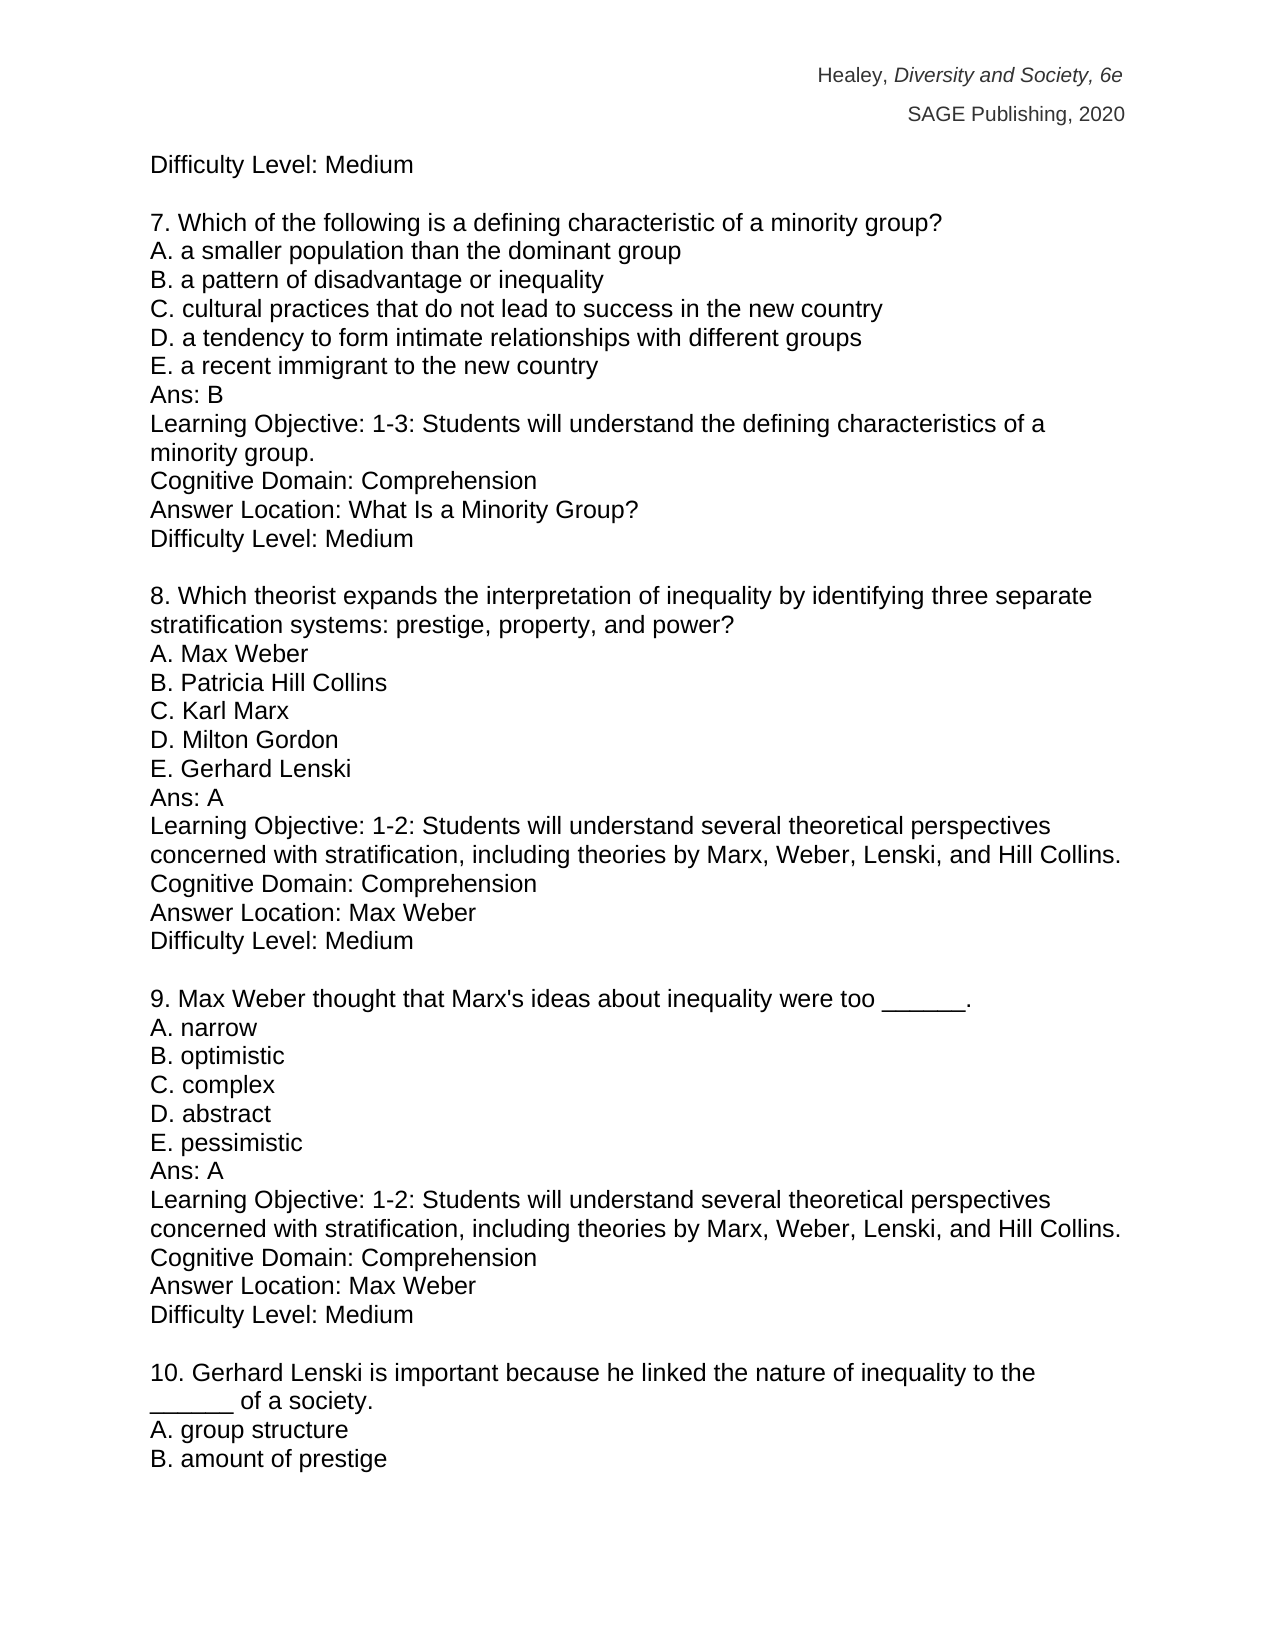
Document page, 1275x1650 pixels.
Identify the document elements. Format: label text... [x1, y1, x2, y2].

text Ans: A [150, 1156, 1125, 1185]
text C. cultural practices that do not lead to success in the new country [150, 294, 1125, 322]
text Answer Location: Max Weber [150, 1271, 1125, 1300]
text D. Milton Gordon [150, 725, 1125, 754]
text E. Gerhard Lenski [150, 754, 1125, 782]
text Answer Location: What Is a Minority Group? [150, 495, 1125, 524]
text Cognitive Domain: Comprehension [150, 466, 1125, 495]
text C. Karl Marx [150, 696, 1125, 725]
text Answer Location: Max Weber [150, 897, 1125, 926]
text E. a recent immigrant to the new country [150, 351, 1125, 380]
text Difficulty Level: Medium [150, 524, 1125, 552]
text 8. Which theorist expands the interpretation of inequality by identifying three separate stratification systems: prestige, property, and power? [150, 581, 1125, 639]
text B. amount of prestige [150, 1444, 1125, 1472]
text D. abstract [150, 1099, 1125, 1127]
text A. Max Weber [150, 639, 1125, 667]
text Ans: B [150, 380, 1125, 409]
text Ans: A [150, 782, 1125, 811]
text D. a tendency to form intimate relationships with different groups [150, 322, 1125, 351]
text Cognitive Domain: Comprehension [150, 1242, 1125, 1271]
text 10. Gerhard Lenski is important because he linked the nature of inequality to the ______ of a society. [150, 1357, 1125, 1415]
text Difficulty Level: Medium [150, 926, 1125, 955]
text B. Patricia Hill Collins [150, 667, 1125, 696]
text Difficulty Level: Medium [150, 150, 1125, 179]
text A. a smaller population than the dominant group [150, 236, 1125, 265]
text Difficulty Level: Medium [150, 1300, 1125, 1329]
text B. optimistic [150, 1041, 1125, 1070]
text Learning Objective: 1-3: Students will understand the defining characteristics of a minority group. [150, 409, 1125, 466]
text A. narrow [150, 1012, 1125, 1041]
text A. group structure [150, 1415, 1125, 1444]
text B. a pattern of disadvantage or inequality [150, 265, 1125, 294]
text E. pessimistic [150, 1127, 1125, 1156]
text 7. Which of the following is a defining characteristic of a minority group? [150, 207, 1125, 236]
text 9. Max Weber thought that Marx's ideas about inequality were too ______. [150, 984, 1125, 1012]
text Cognitive Domain: Comprehension [150, 869, 1125, 897]
text C. complex [150, 1070, 1125, 1099]
